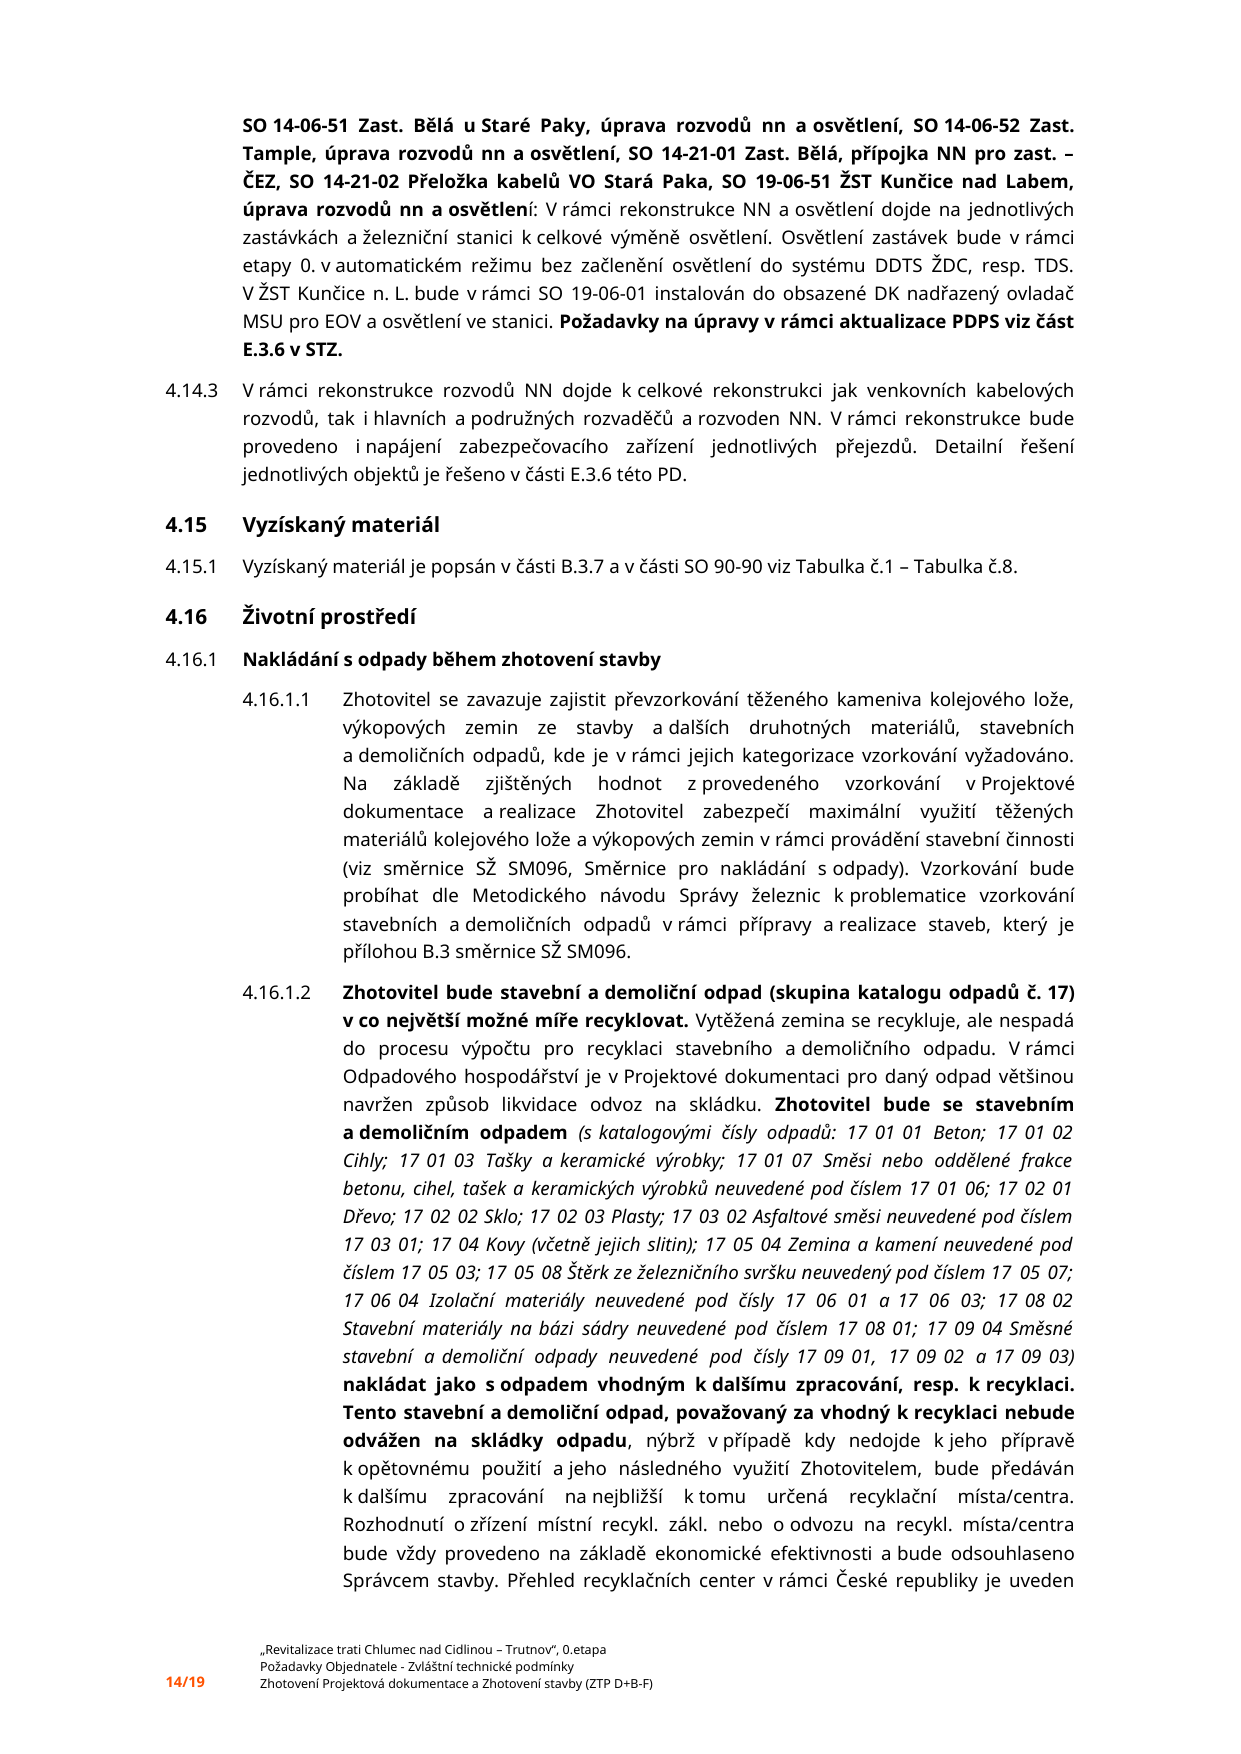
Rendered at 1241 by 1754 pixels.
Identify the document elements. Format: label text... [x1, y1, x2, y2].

text V rámci rekonstrukce rozvodů NN dojde k celkové rekonstrukci jak venkovních kabelových rozvodů, tak i hlavních a podružných rozvaděčů a rozvoden NN. V rámci rekonstrukce bude provedeno i napájení zabezpečovacího zařízení jednotlivých přejezdů. Detailní řešení jednotlivých objektů je řešeno v části E.3.6 této PD. [165, 377, 1075, 486]
text Životní prostředí [165, 602, 1075, 631]
text Vyzískaný materiál [165, 510, 1075, 538]
text Zhotovitel se zavazuje zajistit převzorkování těženého kameniva kolejového lože, výkopových zemin ze stavby a dalších druhotných materiálů, stavebních a demoličních odpadů, kde je v rámci jejich kategorizace vzorkování vyžadováno. Na základě zjištěných hodnot z provedeného vzorkování v Projektové dokumentace a realizace Zhotovitel zabezpečí maximální využití těžených materiálů kolejového lože a výkopových zemin v rámci provádění stavební činnosti (viz směrnice SŽ SM096, Směrnice pro nakládání s odpady). Vzorkování bude probíhat dle Metodického návodu Správy železnic k problematice vzorkování stavebních a demoličních odpadů v rámci přípravy a realizace staveb, který je přílohou B.3 směrnice SŽ SM096. [242, 687, 1075, 964]
list SO 14-06-51 Zast. Bělá u Staré Paky, úprava rozvodů nn a osvětlení, SO 14-06-52 Zast. Tample, úprava rozvodů nn a osvětlení, SO 14-21-01 Zast. Bělá, přípojka NN pro zast. – ČEZ, SO 14-21-02 Přeložka kabelů VO Stará Paka, SO 19-06-51 ŽST Kunčice nad Labem, úprava rozvodů nn a osvětlení: V rámci rekonstrukce NN a osvětlení dojde na jednotlivých zastávkách a železniční stanici k celkové výměně osvětlení. Osvětlení zastávek bude v rámci etapy 0. v automatickém režimu bez začlenění osvětlení do systému DDTS ŽDC, resp. TDS. V ŽST Kunčice n. L. bude v rámci SO 19-06-01 instalován do obsazené DK nadřazený ovladač MSU pro EOV a osvětlení ve stanici. Požadavky na úpravy v rámci aktualizace PDPS viz část E.3.6 v STZ. [242, 112, 1075, 362]
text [242, 979, 1075, 1593]
text Vyzískaný materiál je popsán v části B.3.7 a v části SO 90-90 viz Tabulka č.1 – Tabulka č.8. [165, 553, 1075, 579]
list Nakládání s odpady během zhotovení stavby [165, 646, 1075, 672]
